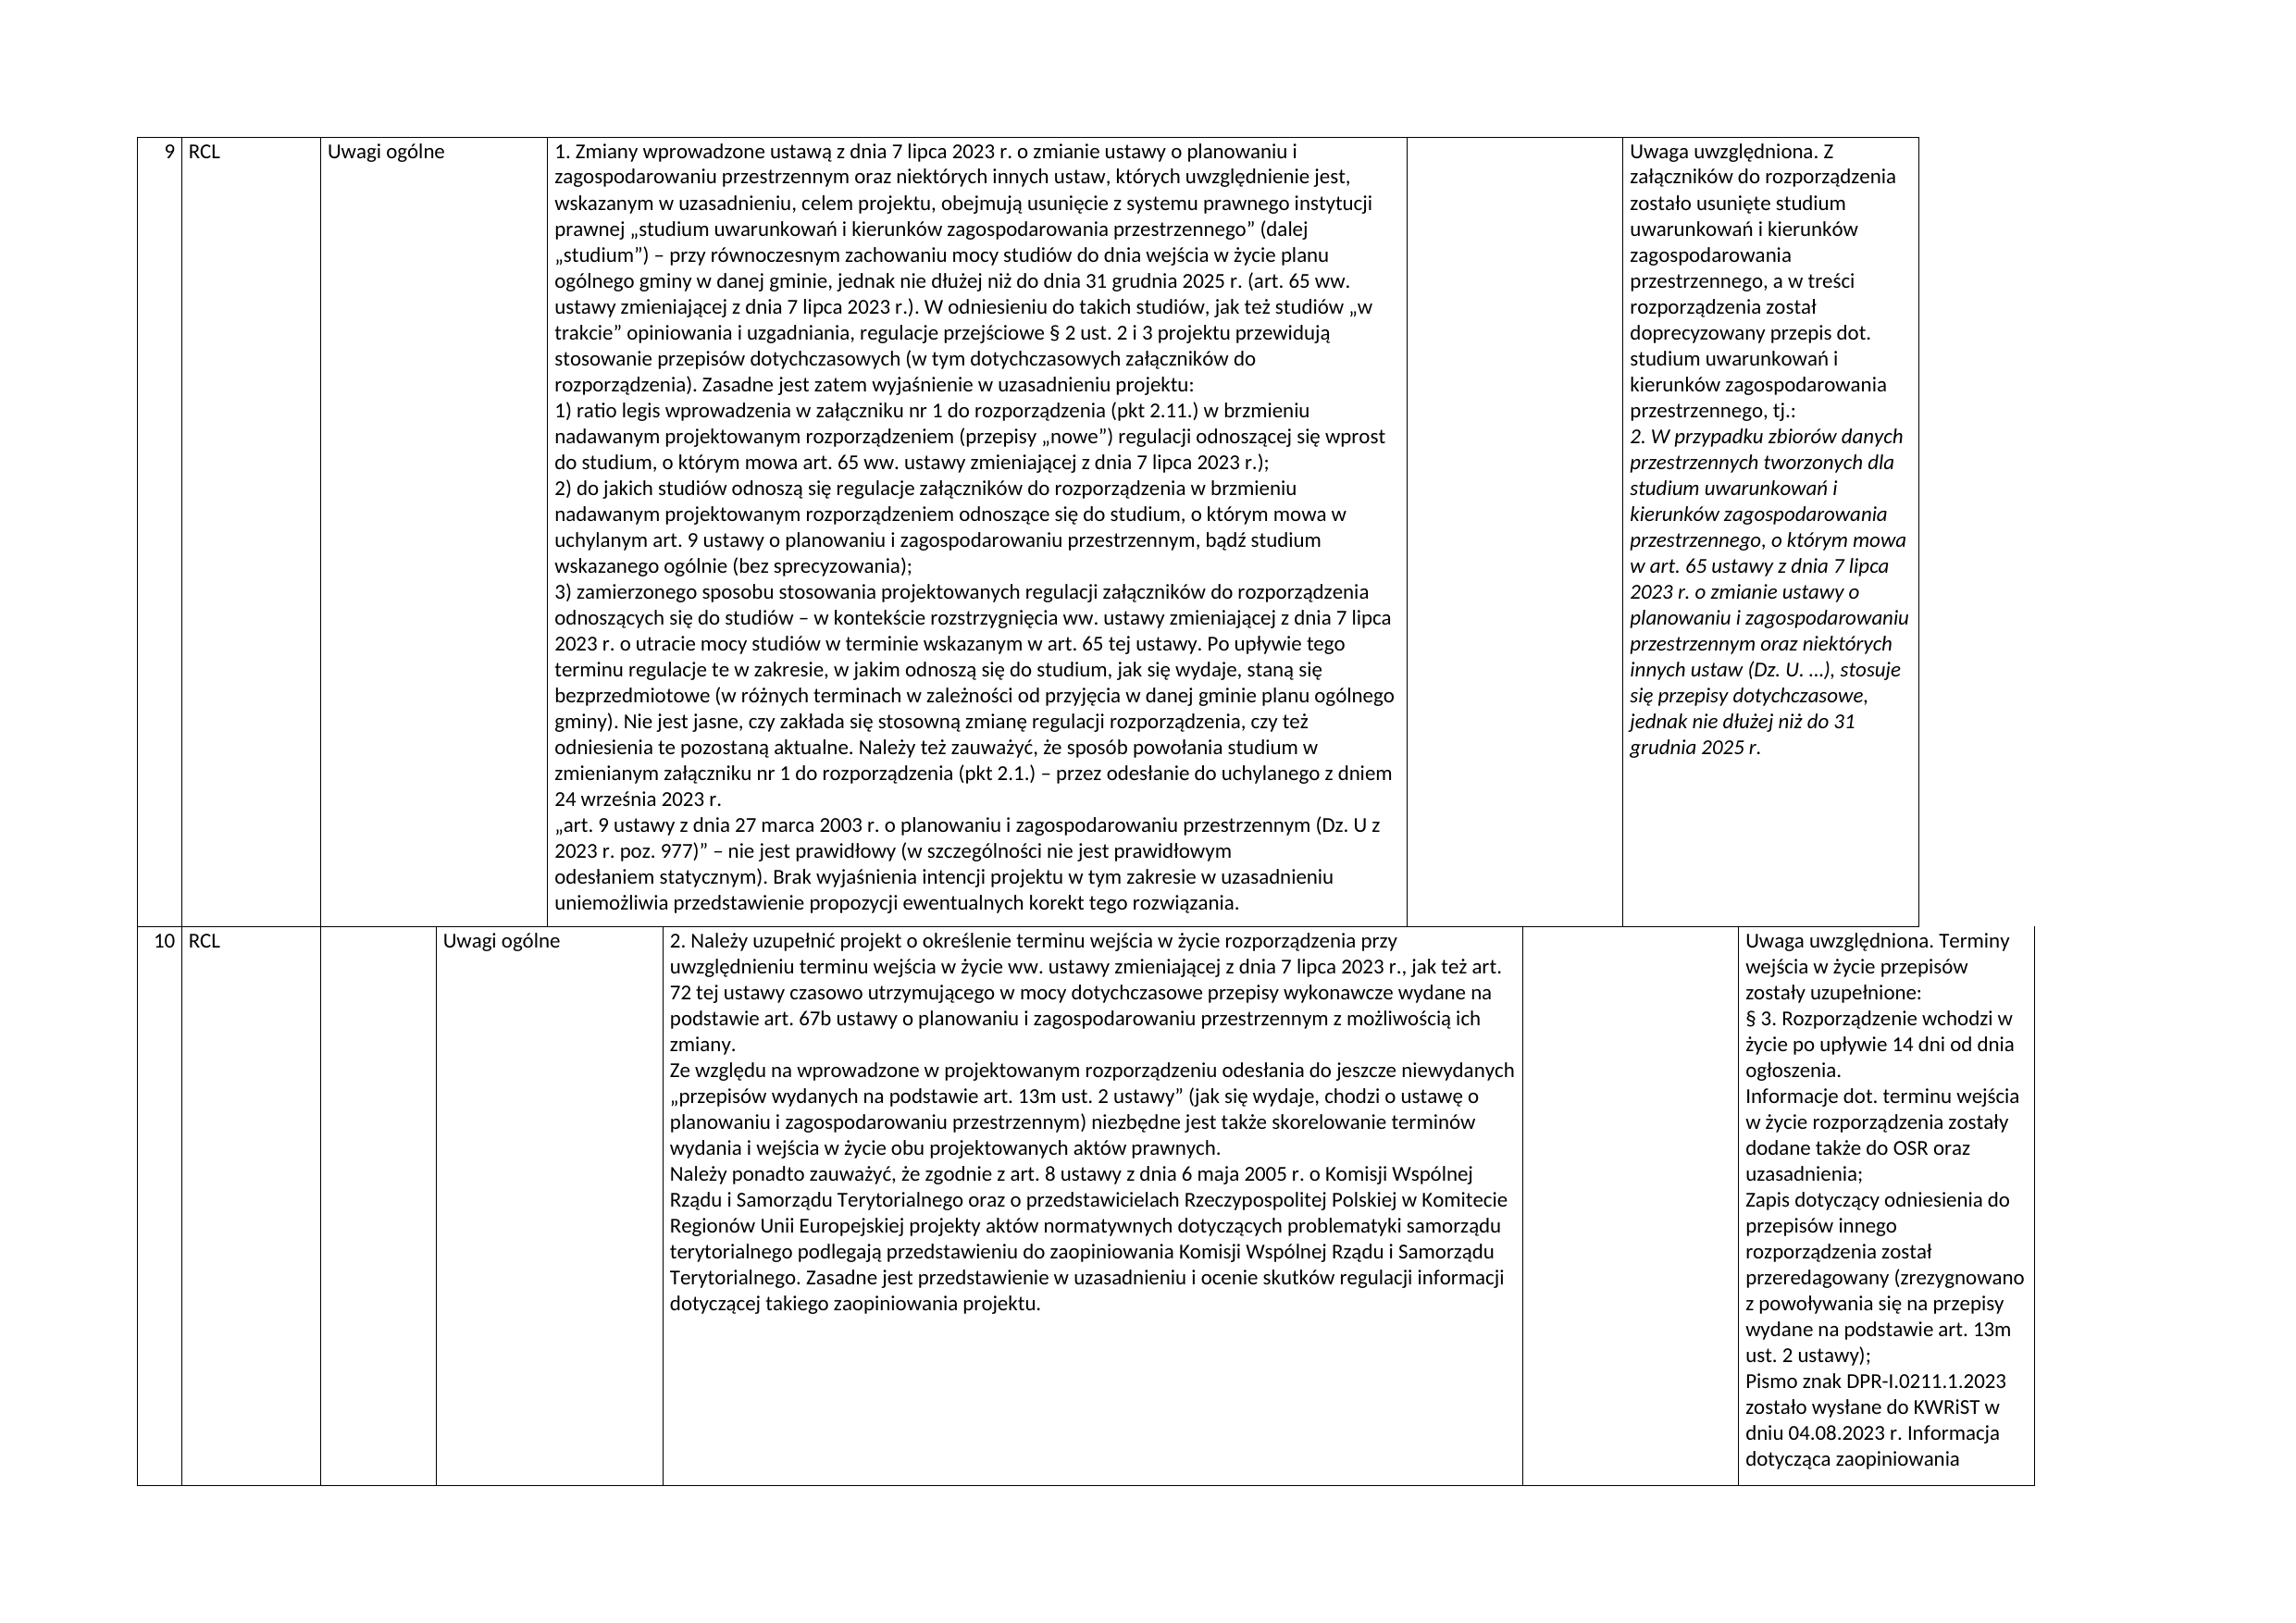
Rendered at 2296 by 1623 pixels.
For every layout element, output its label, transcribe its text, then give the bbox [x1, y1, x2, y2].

table_cell RCL [182, 138, 320, 926]
table_cell [1523, 927, 1738, 1485]
table_cell 9 [138, 138, 181, 926]
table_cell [1739, 926, 2034, 1485]
table_cell 1. Zmiany wprowadzone ustawą z dnia 7 lipca 2023 r. o zmianie ustawy o planowaniu i zagospodarowaniu przestrzennym oraz niektórych innych ustaw, których uwzględnienie jest, wskazanym w uzasadnieniu, celem projektu, obejmują usunięcie z systemu prawnego instytucji prawnej „studium uwarunkowań i kierunków zagospodarowania przestrzennego” (dalej „studium”) – przy równoczesnym zachowaniu mocy studiów do dnia wejścia w życie planu ogólnego gminy w danej gminie, jednak nie dłużej niż do dnia 31 grudnia 2025 r. (art. 65 ww. ustawy zmieniającej z dnia 7 lipca 2023 r.). W odniesieniu do takich studiów, jak też studiów „w trakcie” opiniowania i uzgadniania, regulacje przejściowe § 2 ust. 2 i 3 projektu przewidują stosowanie przepisów dotychczasowych (w tym dotychczasowych załączników do rozporządzenia). Zasadne jest zatem wyjaśnienie w uzasadnieniu projektu: 1) ratio legis wprowadzenia w załączniku nr 1 do rozporządzenia (pkt 2.11.) w brzmieniu nadawanym projektowanym rozporządzeniem (przepisy „nowe”) regulacji odnoszącej się wprost do studium, o którym mowa art. 65 ww. ustawy zmieniającej z dnia 7 lipca 2023 r.); 2) do jakich studiów odnoszą się regulacje załączników do rozporządzenia w brzmieniu nadawanym projektowanym rozporządzeniem odnoszące się do studium, o którym mowa w uchylanym art. 9 ustawy o planowaniu i zagospodarowaniu przestrzennym, bądź studium wskazanego ogólnie (bez sprecyzowania); 3) zamierzonego sposobu stosowania projektowanych regulacji załączników do rozporządzenia odnoszących się do studiów – w kontekście rozstrzygnięcia ww. ustawy zmieniającej z dnia 7 lipca 2023 r. o utracie mocy studiów w terminie wskazanym w art. 65 tej ustawy. Po upływie tego terminu regulacje te w zakresie, w jakim odnoszą się do studium, jak się wydaje, staną się bezprzedmiotowe (w różnych terminach w zależności od przyjęcia w danej gminie planu ogólnego gminy). Nie jest jasne, czy zakłada się stosowną zmianę regulacji rozporządzenia, czy też odniesienia te pozostaną aktualne. Należy też zauważyć, że sposób powołania studium w zmienianym załączniku nr 1 do rozporządzenia (pkt 2.1.) – przez odesłanie do uchylanego z dniem 24 września 2023 r. „art. 9 ustawy z dnia 27 marca 2003 r. o planowaniu i zagospodarowaniu przestrzennym (Dz. U z 2023 r. poz. 977)” – nie jest prawidłowy (w szczególności nie jest prawidłowym odesłaniem statycznym). Brak wyjaśnienia intencji projektu w tym zakresie w uzasadnieniu uniemożliwia przedstawienie propozycji ewentualnych korekt tego rozwiązania. [548, 138, 1407, 926]
table_cell 10 [138, 927, 181, 1485]
table_cell RCL [182, 927, 320, 1485]
table_cell [321, 927, 436, 1485]
table_cell Uwagi ogólne [321, 138, 547, 926]
table_cell Uwagi ogólne [437, 927, 663, 1485]
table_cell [664, 927, 1522, 1485]
table_cell [1408, 138, 1622, 926]
table_cell Uwaga uwzględniona. Z załączników do rozporządzenia zostało usunięte studium uwarunkowań i kierunków zagospodarowania przestrzennego, a w treści rozporządzenia został doprecyzowany przepis dot. studium uwarunkowań i kierunków zagospodarowania przestrzennego, tj.: 2. W przypadku zbiorów danych przestrzennych tworzonych dla studium uwarunkowań i kierunków zagospodarowania przestrzennego, o którym mowa w art. 65 ustawy z dnia 7 lipca 2023 r. o zmianie ustawy o planowaniu i zagospodarowaniu przestrzennym oraz niektórych innych ustaw (Dz. U. …), stosuje się przepisy dotychczasowe, jednak nie dłużej niż do 31 grudnia 2025 r. [1623, 138, 1918, 926]
